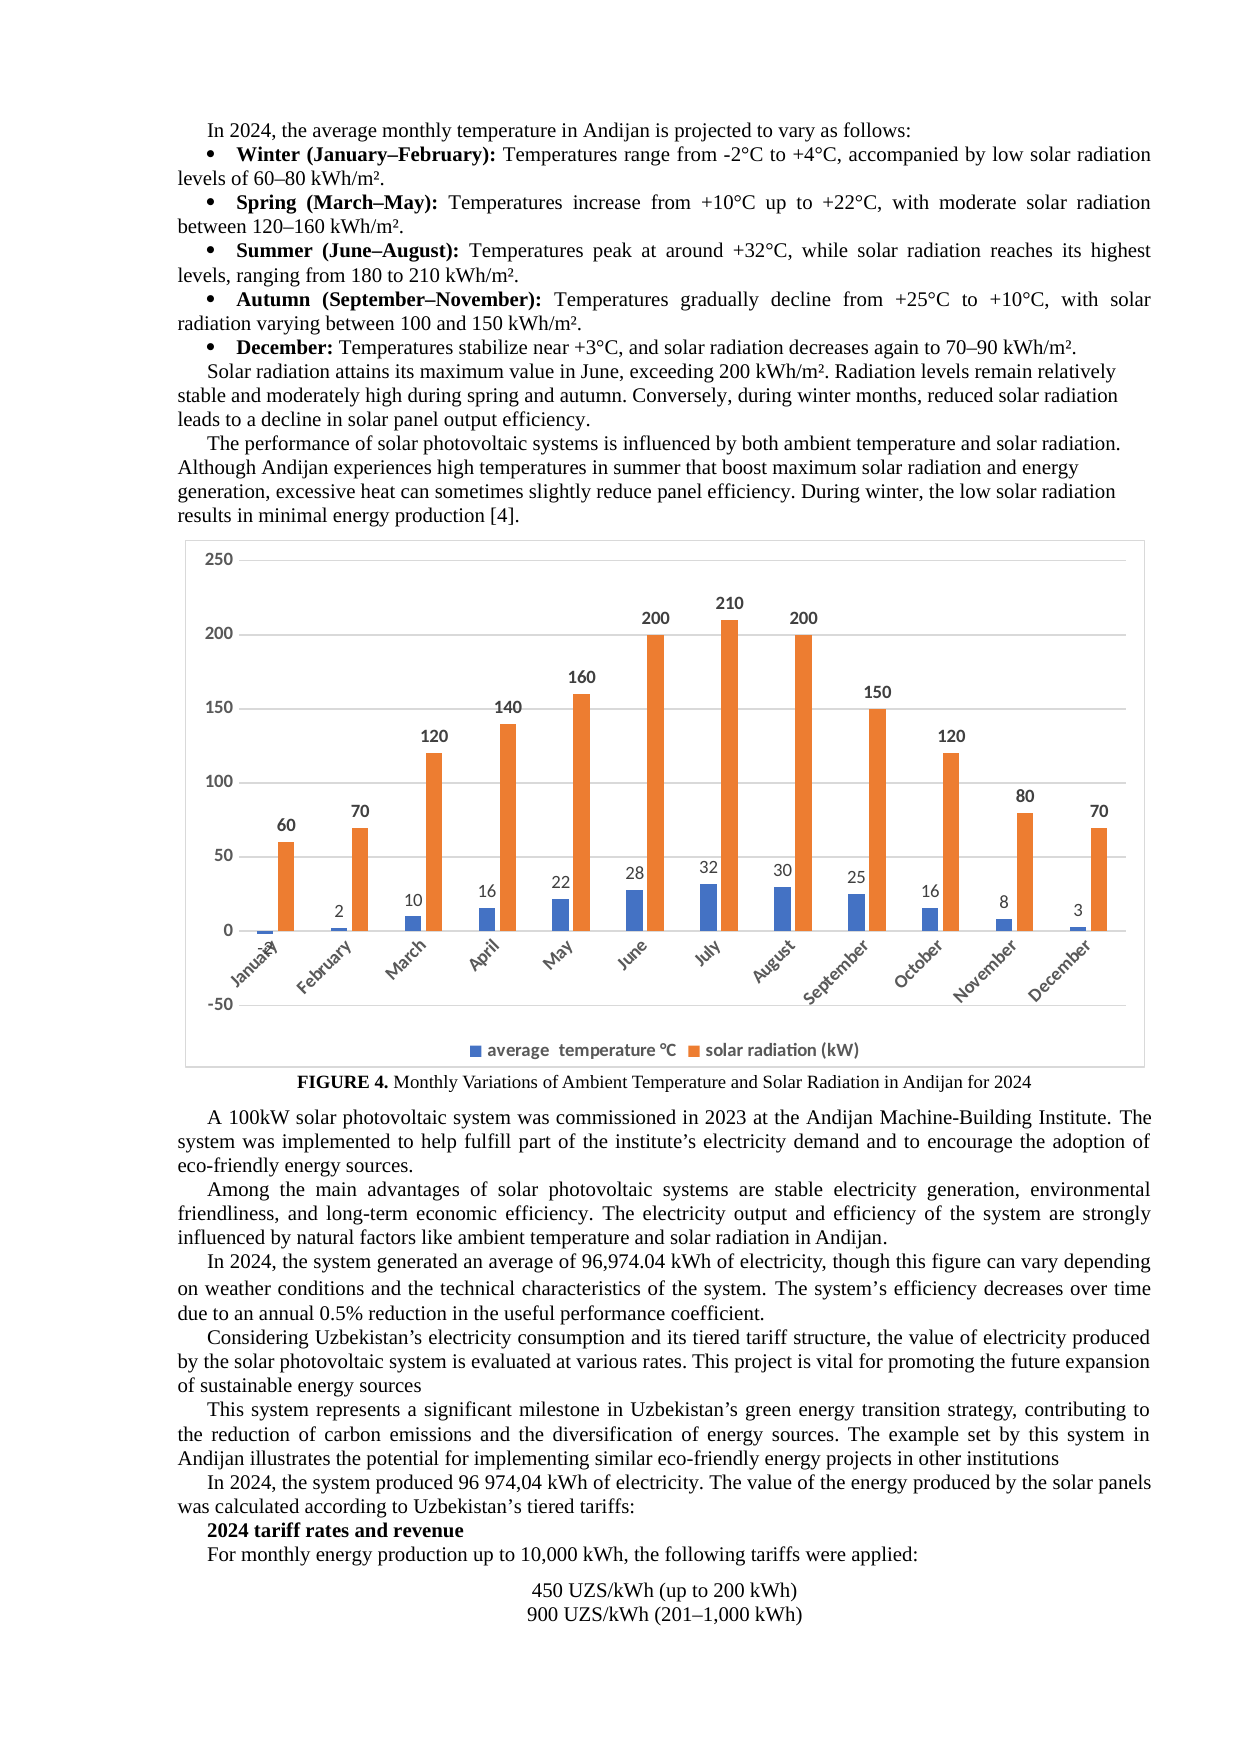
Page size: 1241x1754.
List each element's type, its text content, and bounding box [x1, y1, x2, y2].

text Solar radiation attains its maximum value in June, exceeding 200 kWh/m². Radiation levels remain relatively stable and moderately high during spring and autumn. Conversely, during winter months, reduced solar radiation leads to a decline in solar panel output efficiency. [177, 359, 1152, 431]
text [177, 1578, 1152, 1626]
text FIGURE 4. Monthly Variations of Ambient Temperature and Solar Radiation in Andijan for 2024 [177, 1071, 1152, 1092]
list December: Temperatures stabilize near +3°C, and solar radiation decreases again to 70–90 kWh/m². [177, 335, 1152, 359]
text In 2024, the system generated an average of 96,974.04 kWh of electricity, though this figure can vary depending on weather conditions and the technical characteristics of the system. The system’s efficiency decreases over time due to an annual 0.5% reduction in the useful performance coefficient. [177, 1249, 1152, 1325]
list Spring (March–May): Temperatures increase from +10°C up to +22°C, with moderate solar radiation between 120–160 kWh/m². [177, 190, 1152, 238]
list Winter (January–February): Temperatures range from -2°C to +4°C, accompanied by low solar radiation levels of 60–80 kWh/m². [177, 142, 1152, 190]
text For monthly energy production up to 10,000 kWh, the following tariffs were applied: [177, 1542, 1152, 1566]
list Autumn (September–November): Temperatures gradually decline from +25°C to +10°C, with solar radiation varying between 100 and 150 kWh/m². [177, 287, 1152, 335]
text In 2024, the system produced 96 974,04 kWh of electricity. The value of the energy produced by the solar panels was calculated according to Uzbekistan’s tiered tariffs: [177, 1469, 1152, 1518]
text Considering Uzbekistan’s electricity consumption and its tiered tariff structure, the value of electricity produced by the solar photovoltaic system is evaluated at various rates. This project is vital for promoting the future expansion of sustainable energy sources [177, 1325, 1152, 1397]
list In 2024, the average monthly temperature in Andijan is projected to vary as follows: [177, 118, 1152, 142]
text A 100kW solar photovoltaic system was commissioned in 2023 at the Andijan Machine-Building Institute. The system was implemented to help fulfill part of the institute’s electricity demand and to encourage the adoption of eco-friendly energy sources. [177, 1105, 1152, 1177]
text 2024 tariff rates and revenue [177, 1518, 1152, 1542]
text Among the main advantages of solar photovoltaic systems are stable electricity generation, environmental friendliness, and long-term economic efficiency. The electricity output and efficiency of the system are strongly influenced by natural factors like ambient temperature and solar radiation in Andijan. [177, 1177, 1152, 1249]
text This system represents a significant milestone in Uzbekistan’s green energy transition strategy, contributing to the reduction of carbon emissions and the diversification of energy sources. The example set by this system in Andijan illustrates the potential for implementing similar eco-friendly energy projects in other institutions [177, 1397, 1152, 1469]
text The performance of solar photovoltaic systems is influenced by both ambient temperature and solar radiation. Although Andijan experiences high temperatures in summer that boost maximum solar radiation and energy generation, excessive heat can sometimes slightly reduce panel efficiency. During winter, the low solar radiation results in minimal energy production [4]. [177, 431, 1152, 527]
list Summer (June–August): Temperatures peak at around +32°C, while solar radiation reaches its highest levels, ranging from 180 to 210 kWh/m². [177, 238, 1152, 287]
